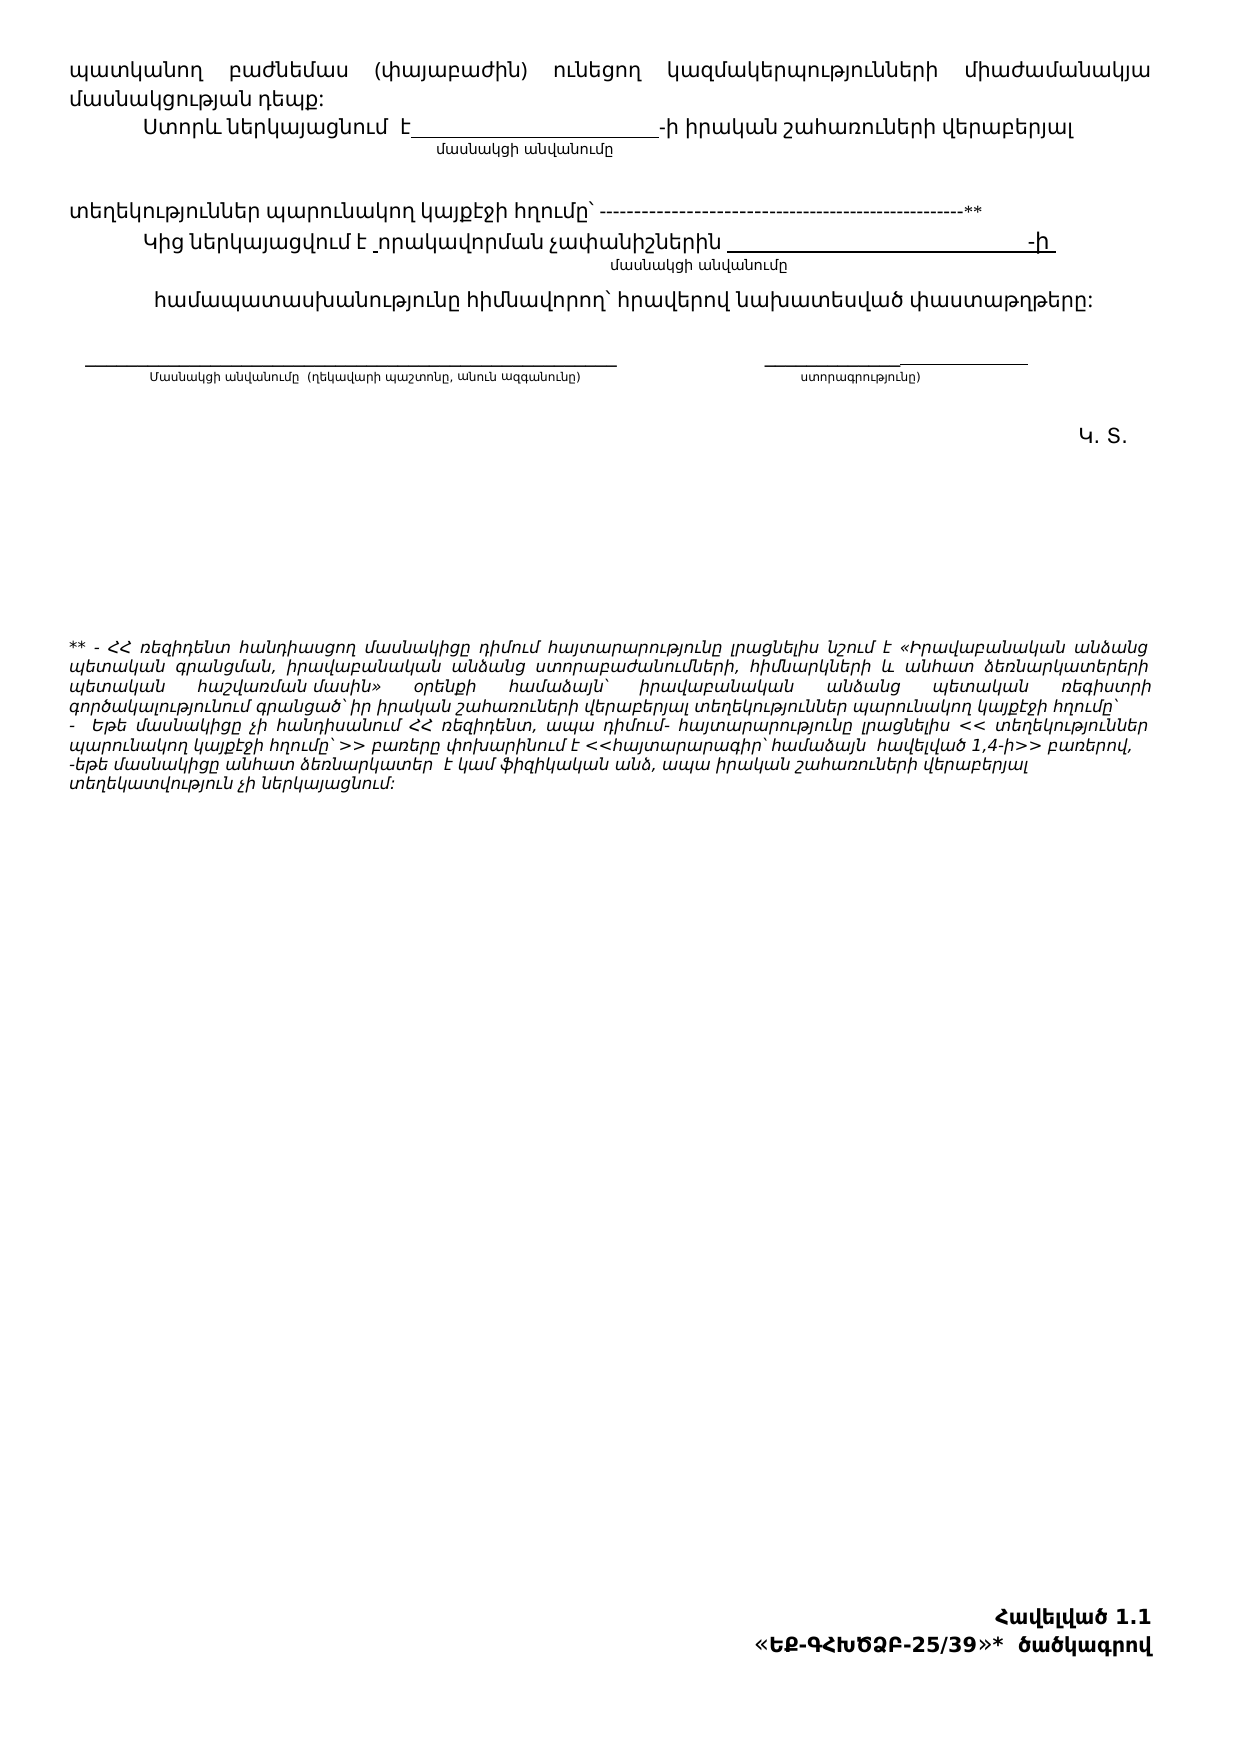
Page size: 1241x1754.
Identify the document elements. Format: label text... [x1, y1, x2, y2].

text ** - ՀՀ ռեզիդենտ հանդիասցող մասնակիցը դիմում հայտարարությունը լրացնելիս նշում է «Իրավաբանական անձանց պետական գրանցման, իրավաբանական անձանց ստորաբաժանումների, հիմնարկների և անհատ ձեռնարկատերերի պետական հաշվառման մասին» օրենքի համաձայն՝ իրավաբանական անձանց պետական ռեգիստրի գործակալությունում գրանցած՝ իր իրական շահառուների վերաբերյալ տեղեկություններ պարունակող կայքէջի հղումը՝ [69, 638, 1152, 716]
text «ԵՔ-ԳՀԽԾՁԲ-25/39»* ծածկագրով [69, 1629, 1152, 1658]
subtitle Հավելված 1.1 [69, 1605, 1152, 1629]
text համապատասխանությունը հիմնավորող՝ հրավերով նախատեսված փաստաթղթերը: [69, 286, 1152, 314]
text Կ. Տ. [69, 424, 1152, 448]
text - Եթե մասնակիցը չի հանդիսանում ՀՀ ռեզիդենտ, ապա դիմում- հայտարարությունը լրացնելիս << տեղեկություններ պարունակող կայքէջի հղումը՝ >> բառերը փոխարինում է <<հայտարարագիր՝ համաձայն հավելված 1,4-ի>> բառերով, [69, 716, 1152, 755]
text ___________________________________________________ _____________ Մասնակցի անվանումը (ղեկավարի պաշտոնը, անուն ազգանունը) ստորագրությունը) [69, 343, 1152, 395]
text մասնակցի անվանումը [69, 256, 1152, 286]
text Կից ներկայացվում է որակավորման չափանիշներին -ի [69, 225, 1152, 256]
text Ստորև ներկայացնում է -ի իրական շահառուների վերաբերյալ [69, 112, 1152, 141]
text պատկանող բաժնեմաս (փայաբաժին) ունեցող կազմակերպությունների միաժամանակյա մասնակցության դեպք: [69, 56, 1152, 112]
text տեղեկություններ պարունակող կայքէջի հղումը՝ ----------------------------------------------------** [69, 197, 1152, 225]
text մասնակցի անվանումը [69, 141, 1152, 170]
text -եթե մասնակիցը անհատ ձեռնարկատեր է կամ ֆիզիկական անձ, ապա իրական շահառուների վերաբերյալ տեղեկատվություն չի ներկայացնում: [69, 755, 1152, 794]
